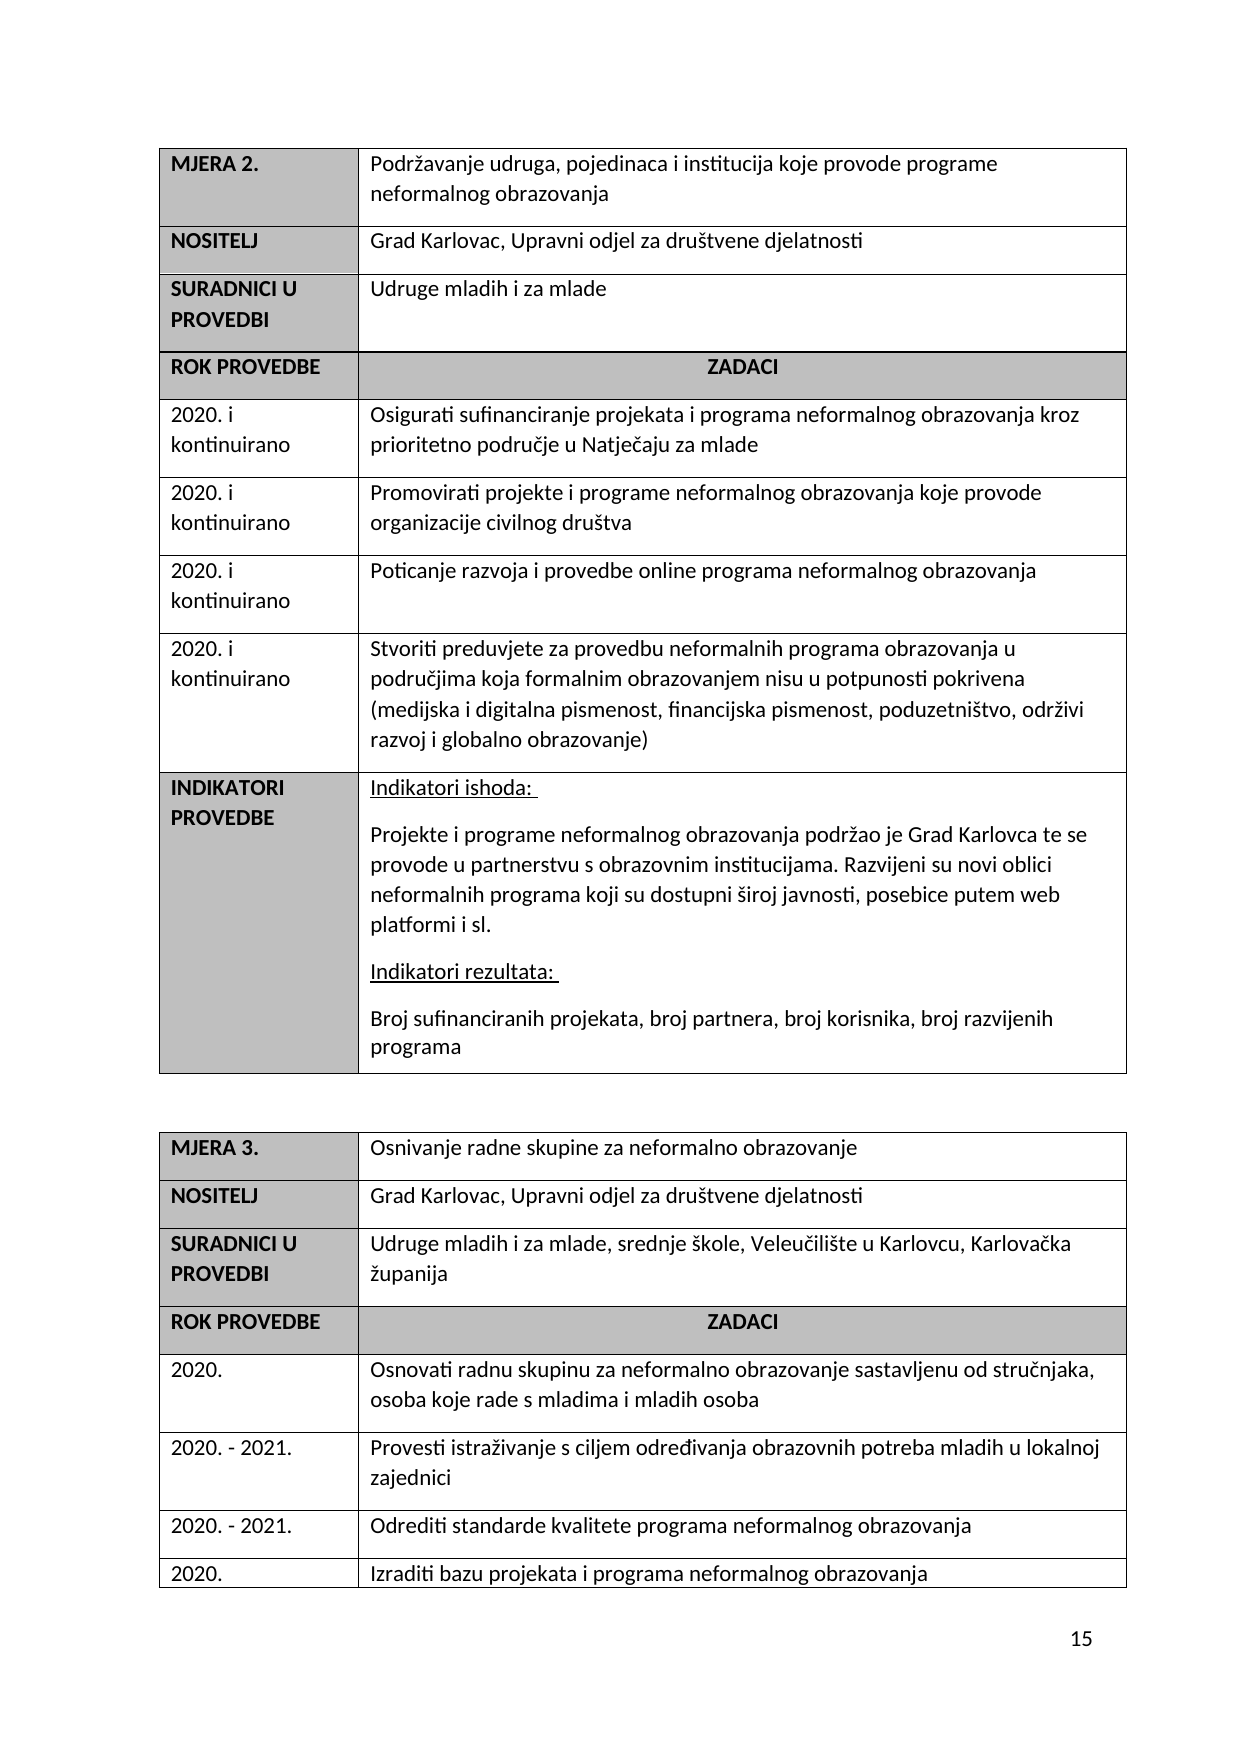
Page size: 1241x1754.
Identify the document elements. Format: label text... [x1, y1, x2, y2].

table_cell SURADNICI U PROVEDBI [160, 275, 358, 351]
table_cell 2020. [160, 1355, 358, 1432]
table_cell SURADNICI U PROVEDBI [160, 1229, 358, 1306]
table_cell NOSITELJ [160, 1181, 358, 1228]
table_header Podržavanje udruga, pojedinaca i institucija koje provode programe neformalnog obrazovanja [359, 149, 1126, 226]
table_cell Promovirati projekte i programe neformalnog obrazovanja koje provode organizacije civilnog društva [359, 478, 1126, 555]
table_cell ROK PROVEDBE [160, 1307, 358, 1354]
table_cell Osnovati radnu skupinu za neformalno obrazovanje sastavljenu od stručnjaka, osoba koje rade s mladima i mladih osoba [359, 1355, 1126, 1432]
table_header MJERA 2. [160, 149, 358, 226]
table_cell 2020. - 2021. [160, 1511, 358, 1558]
table_cell NOSITELJ [160, 227, 358, 273]
table_cell Grad Karlovac, Upravni odjel za društvene djelatnosti [359, 1181, 1126, 1228]
table_cell 2020. i kontinuirano [160, 634, 358, 772]
table_header MJERA 3. [160, 1133, 358, 1180]
table_cell Grad Karlovac, Upravni odjel za društvene djelatnosti [359, 227, 1126, 273]
table_cell Udruge mladih i za mlade [359, 275, 1126, 351]
table_cell Poticanje razvoja i provedbe online programa neformalnog obrazovanja [359, 556, 1126, 633]
table_header Osnivanje radne skupine za neformalno obrazovanje [359, 1133, 1126, 1180]
table_cell 2020. - 2021. [160, 1433, 358, 1510]
table_cell ZADACI [359, 1307, 1126, 1354]
table_cell Odrediti standarde kvalitete programa neformalnog obrazovanja [359, 1511, 1126, 1558]
table_cell Indikatori ishoda: Projekte i programe neformalnog obrazovanja podržao je Grad Karlovca te se provode u partnerstvu s obrazovnim institucijama. Razvijeni su novi oblici neformalnih programa koji su dostupni široj javnosti, posebice putem web platformi i sl. Indikatori rezultata: Broj sufinanciranih projekata, broj partnera, broj korisnika, broj razvijenih programa [359, 773, 1126, 1073]
table_cell Udruge mladih i za mlade, srednje škole, Veleučilište u Karlovcu, Karlovačka županija [359, 1229, 1126, 1306]
table_cell 2020. [160, 1559, 358, 1587]
table_cell ROK PROVEDBE [160, 353, 358, 399]
table_cell 2020. i kontinuirano [160, 400, 358, 477]
table_cell 2020. i kontinuirano [160, 478, 358, 555]
table_cell Osigurati sufinanciranje projekata i programa neformalnog obrazovanja kroz prioritetno područje u Natječaju za mlade [359, 400, 1126, 477]
table_cell Provesti istraživanje s ciljem određivanja obrazovnih potreba mladih u lokalnoj zajednici [359, 1433, 1126, 1510]
table_cell ZADACI [359, 353, 1126, 399]
table_cell INDIKATORI PROVEDBE [160, 773, 358, 1073]
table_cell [359, 1559, 1126, 1587]
table_cell Stvoriti preduvjete za provedbu neformalnih programa obrazovanja u područjima koja formalnim obrazovanjem nisu u potpunosti pokrivena (medijska i digitalna pismenost, financijska pismenost, poduzetništvo, održivi razvoj i globalno obrazovanje) [359, 634, 1126, 772]
table_cell 2020. i kontinuirano [160, 556, 358, 633]
